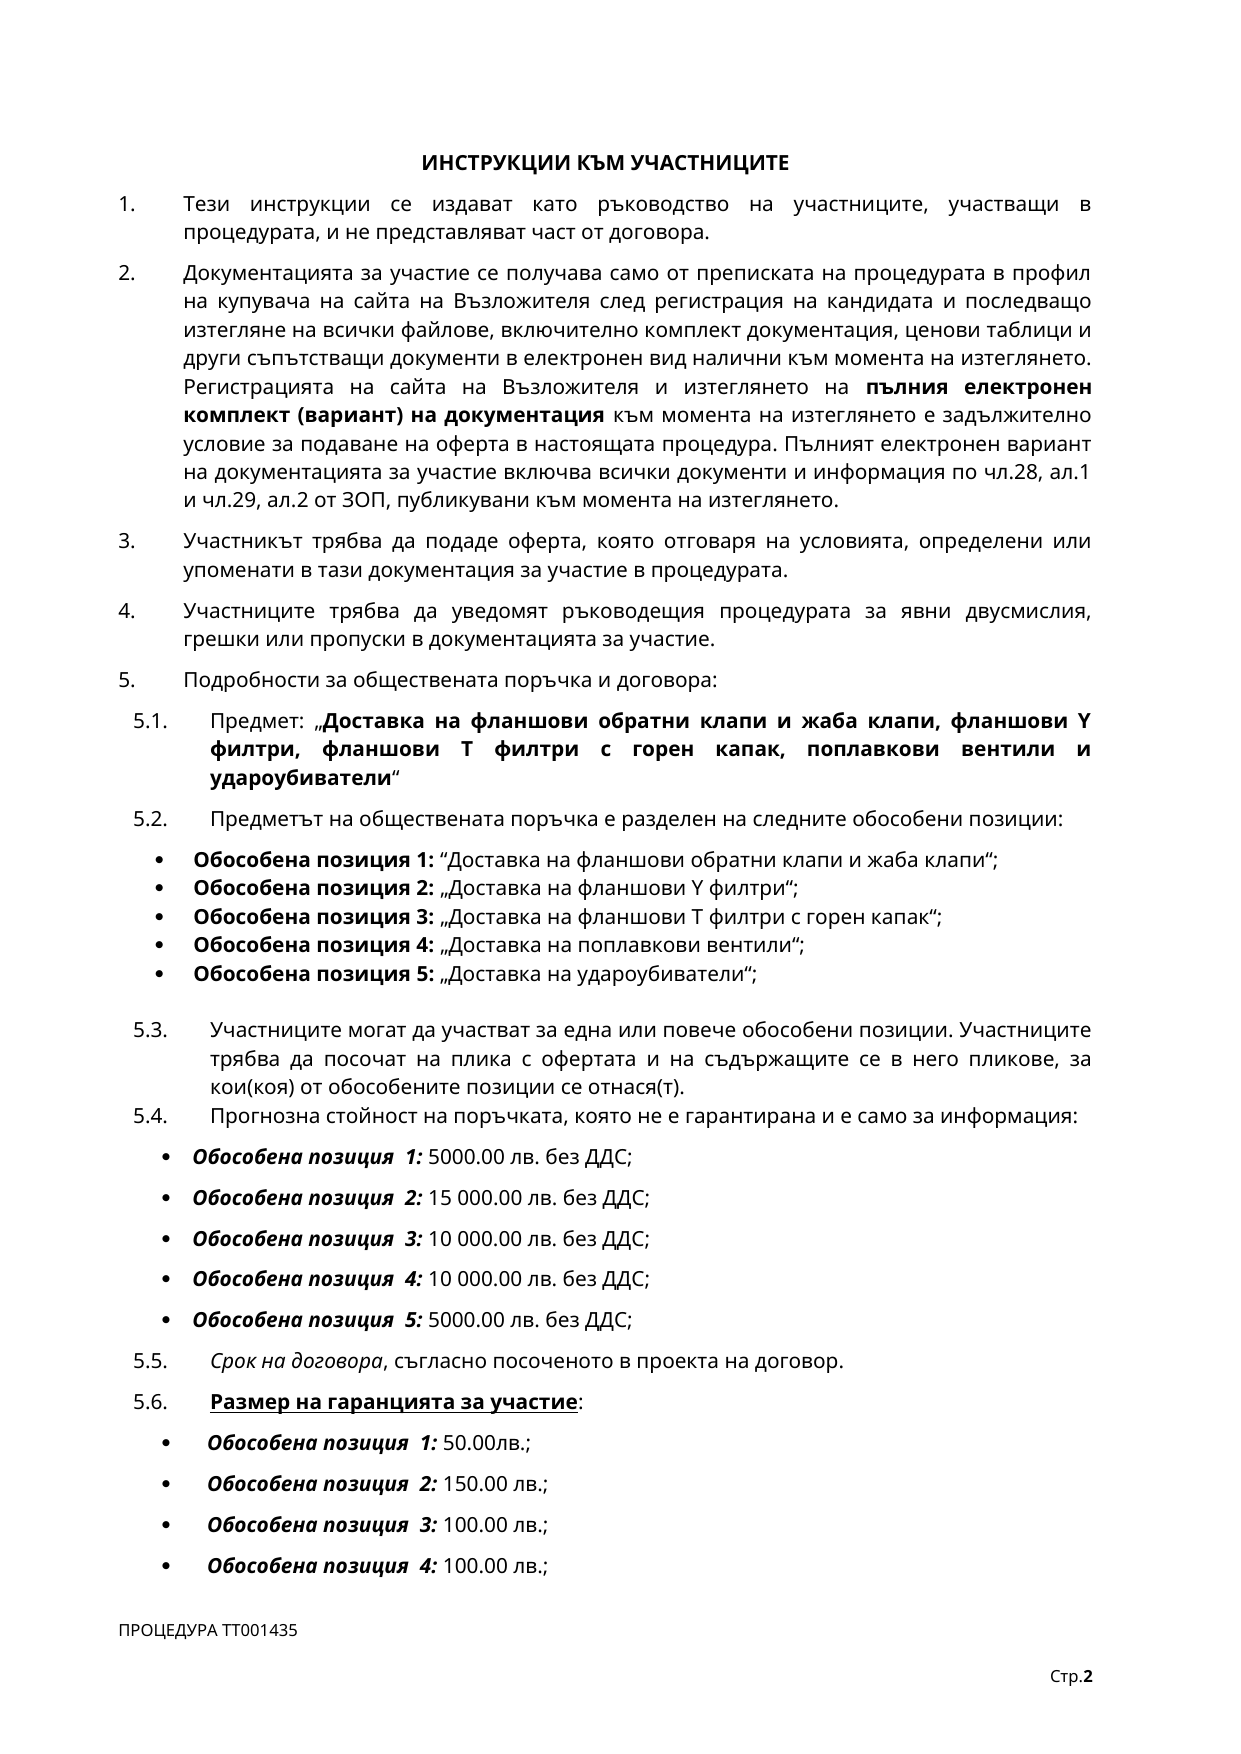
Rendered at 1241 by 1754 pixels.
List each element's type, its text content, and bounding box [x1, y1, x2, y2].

list Обособена позиция 1: 5000.00 лв. без ДДС; [162, 1142, 1092, 1170]
list Обособена позиция 4: „Доставка на поплавкови вентили“; [156, 930, 1092, 959]
text ИНСТРУКЦИИ КЪМ УЧАСТНИЦИТЕ [118, 148, 1092, 176]
list Обособена позиция 4: 100.00 лв.; [162, 1551, 1092, 1579]
list Обособена позиция 3: „Доставка на фланшови Т филтри с горен капак“; [156, 902, 1092, 930]
list Обособена позиция 3: 100.00 лв.; [162, 1510, 1092, 1539]
list Предметът на обществената поръчка е разделен на следните обособени позиции: [133, 804, 1092, 832]
list Размер на гаранцията за участие: [133, 1387, 1092, 1416]
list Предмет: „Доставка на фланшови обратни клапи и жаба клапи, фланшови Y филтри, фланшови Т филтри с горен капак, поплавкови вентили и удароубиватели“ [133, 706, 1092, 791]
list Участниците могат да участват за една или повече обособени позиции. Участниците трябва да посочат на плика с офертата и на съдържащите се в него пликове, за кои(коя) от обособените позиции се отнася(т). [133, 1016, 1092, 1101]
list Обособена позиция 2: 150.00 лв.; [162, 1469, 1092, 1498]
list Участникът трябва да подаде оферта, която отговаря на условията, определени или упоменати в тази документация за участие в процедурата. [118, 526, 1092, 583]
list Обособена позиция 1: 50.00лв.; [162, 1428, 1092, 1457]
list Обособена позиция 1: “Доставка на фланшови обратни клапи и жаба клапи“; [156, 845, 1092, 873]
list Прогнозна стойност на поръчката, която не е гарантирана и е само за информация: [133, 1101, 1092, 1129]
list Обособена позиция 5: 5000.00 лв. без ДДС; [162, 1306, 1092, 1334]
list Участниците трябва да уведомят ръководещия процедурата за явни двусмислия, грешки или пропуски в документацията за участие. [118, 596, 1092, 653]
list Срок на договора, съгласно посоченото в проекта на договор. [133, 1346, 1092, 1375]
list Обособена позиция 3: 10 000.00 лв. без ДДС; [162, 1224, 1092, 1252]
list Обособена позиция 5: „Доставка на удароубиватели“; [156, 959, 1092, 987]
list Подробности за обществената поръчка и договора: [118, 665, 1092, 694]
list Обособена позиция 4: 10 000.00 лв. без ДДС; [162, 1264, 1092, 1293]
list Тези инструкции се издават като ръководство на участниците, участващи в процедурата, и не представляват част от договора. [118, 189, 1092, 246]
list Обособена позиция 2: 15 000.00 лв. без ДДС; [162, 1183, 1092, 1211]
list Документацията за участие се получава само от преписката на процедурата в профил на купувача на сайта на Възложителя след регистрация на кандидата и последващо изтегляне на всички файлове, включително комплект документация, ценови таблици и други съпътстващи документи в електронен вид налични към момента на изтеглянето. Регистрацията на сайта на Възложителя и изтеглянето на пълния електронен комплект (вариант) на документация към момента на изтеглянето е задължително условие за подаване на оферта в настоящата процедура. Пълният електронен вариант на документацията за участие включва всички документи и информация по чл.28, ал.1 и чл.29, ал.2 от ЗОП, публикувани към момента на изтеглянето. [118, 258, 1092, 514]
list Обособена позиция 2: „Доставка на фланшови Y филтри“; [156, 873, 1092, 902]
